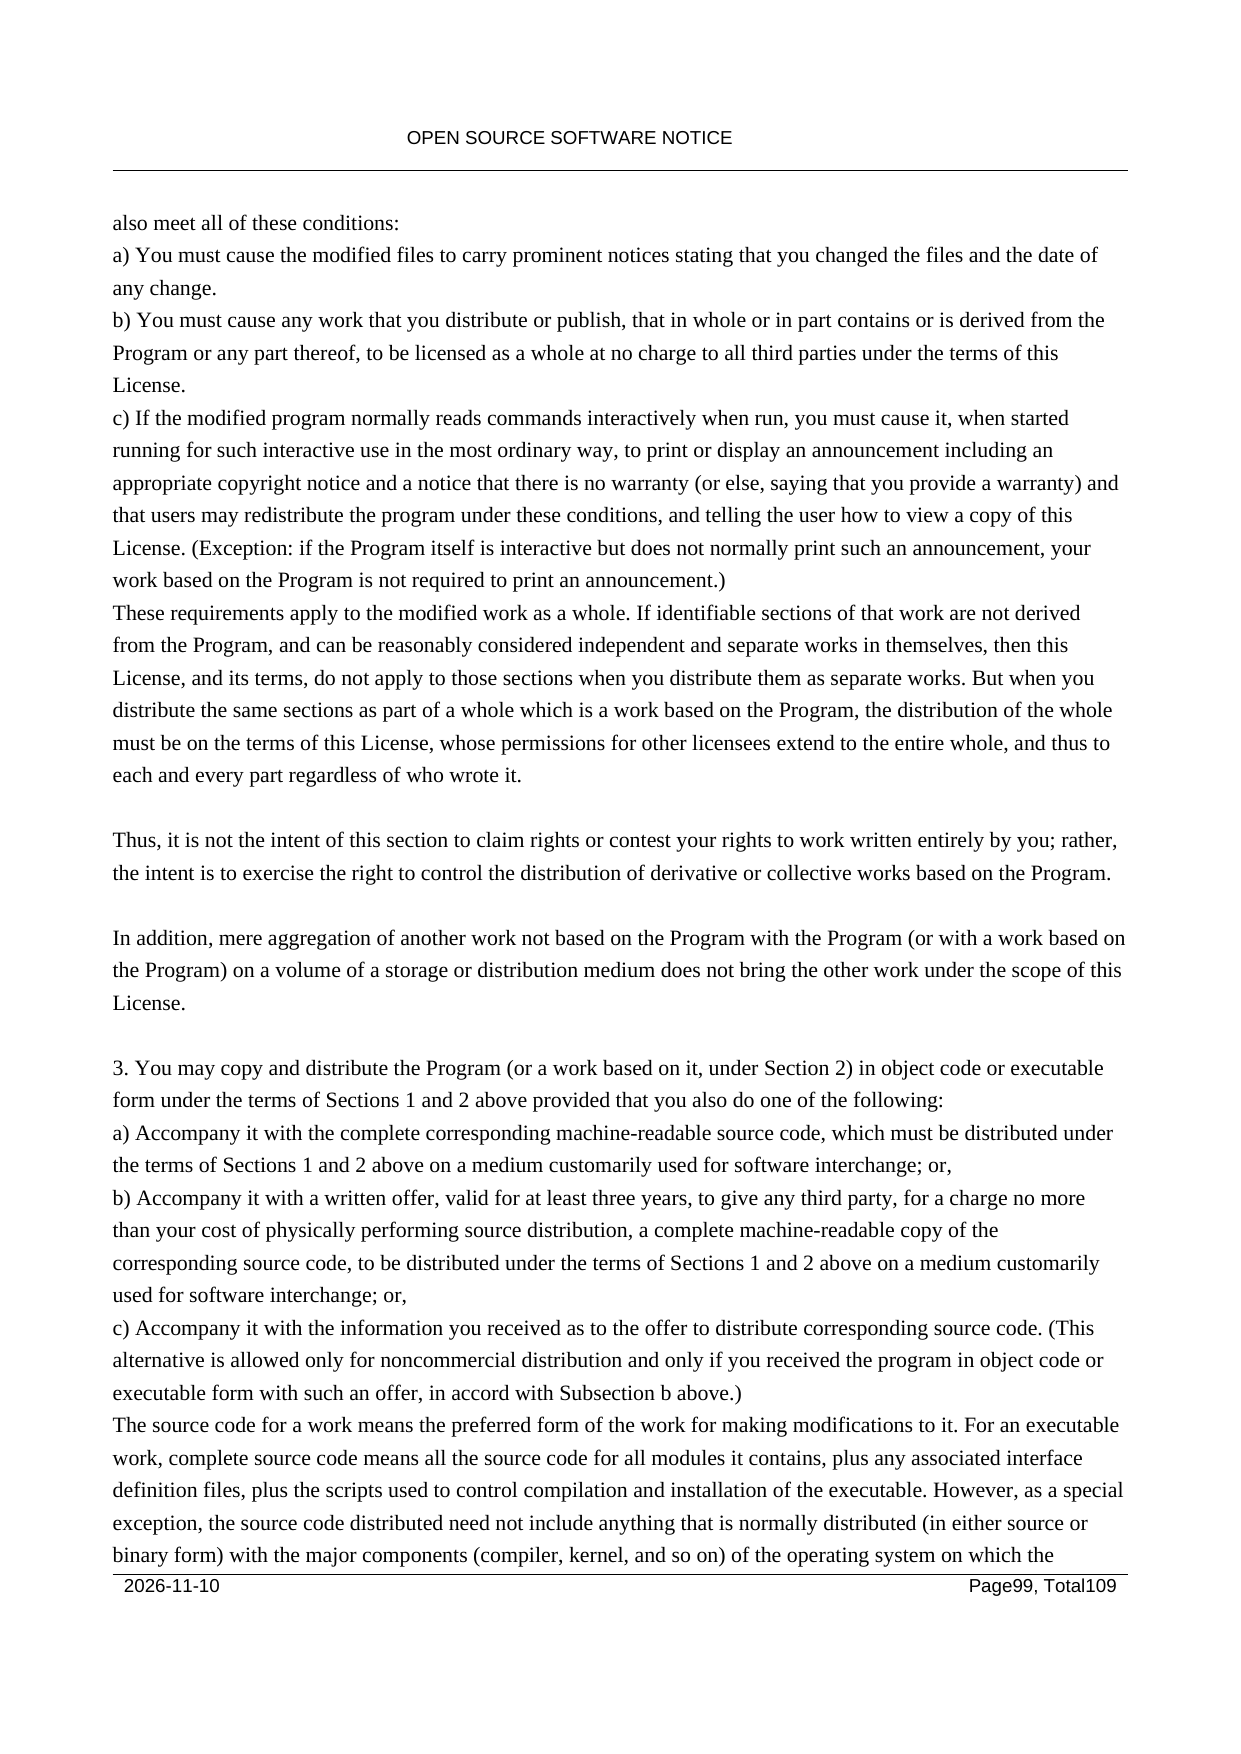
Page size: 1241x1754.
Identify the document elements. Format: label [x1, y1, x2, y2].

text [112, 206, 1128, 1571]
